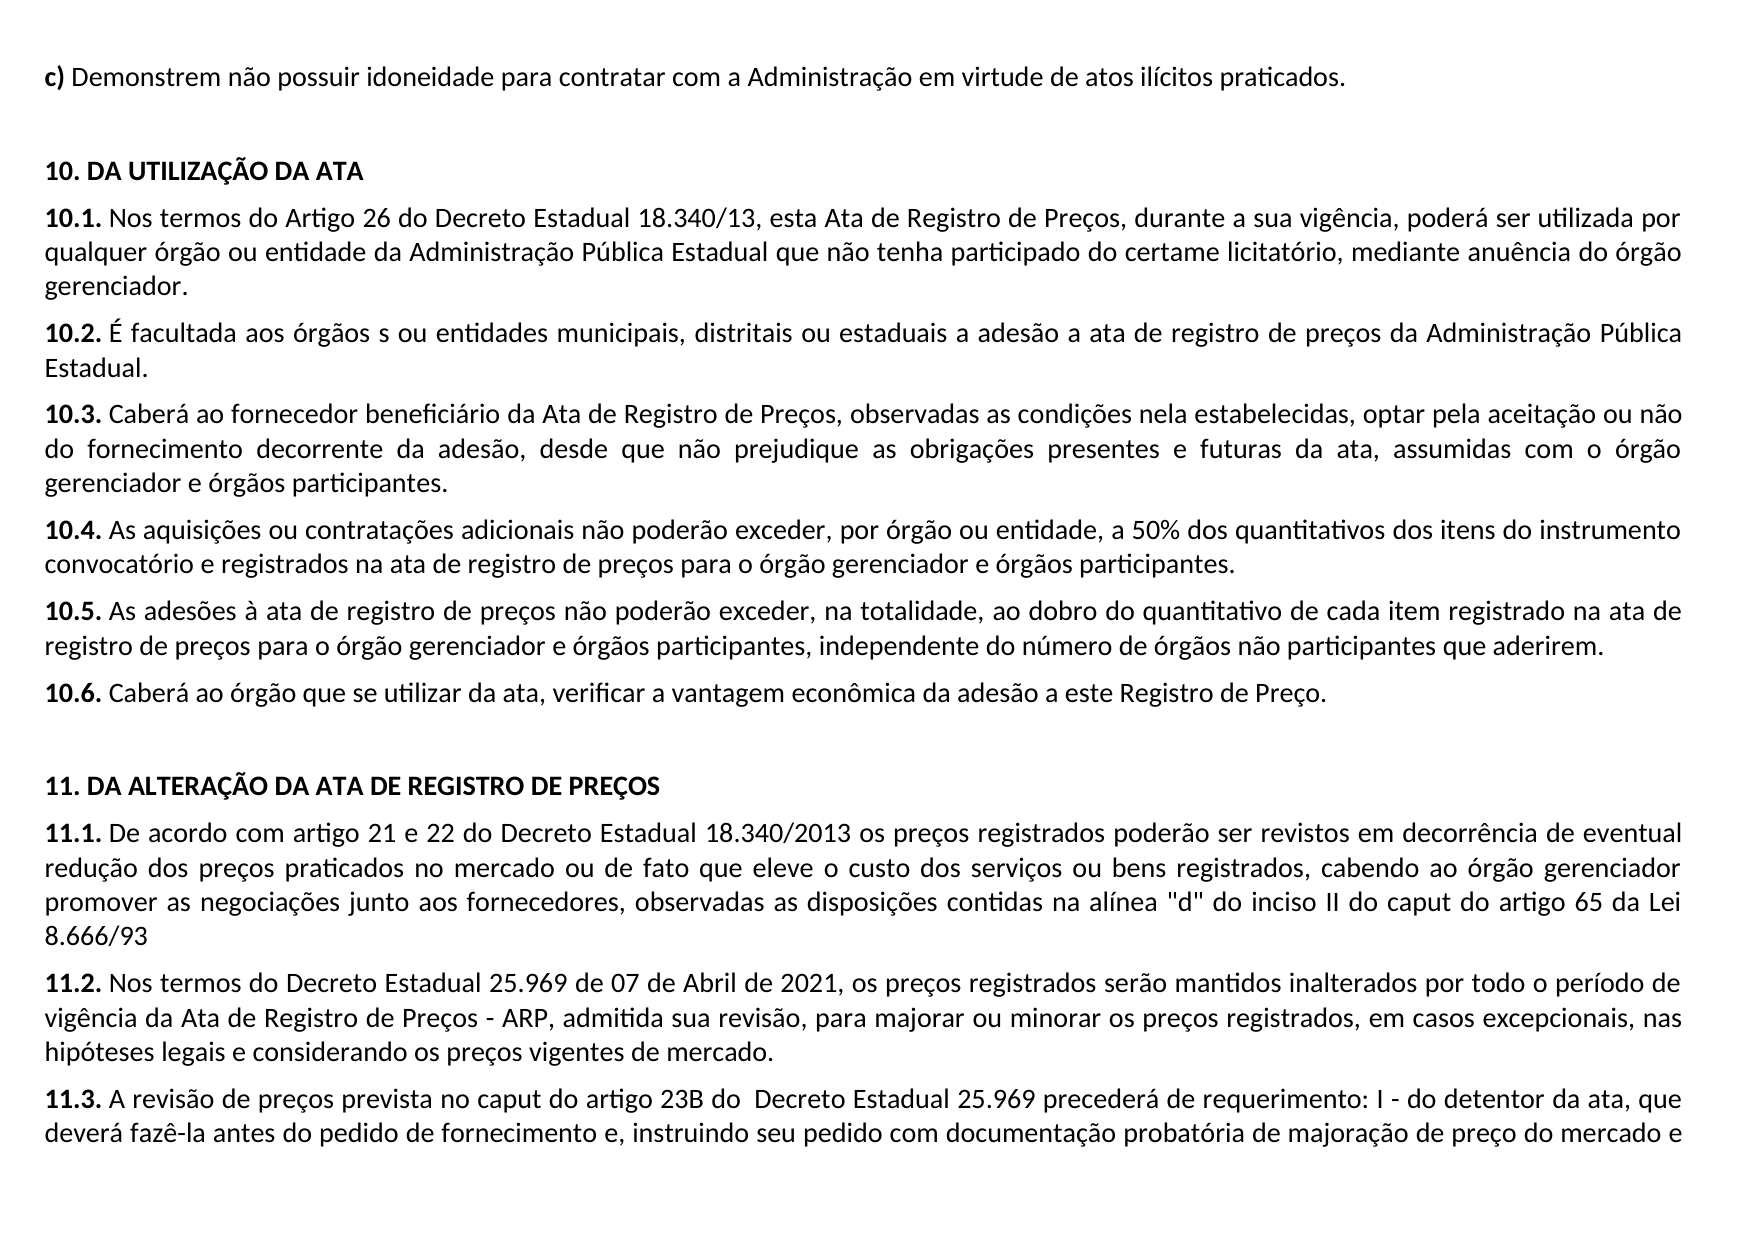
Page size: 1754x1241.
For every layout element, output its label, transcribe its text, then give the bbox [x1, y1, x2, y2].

text 11.2. Nos termos do Decreto Estadual 25.969 de 07 de Abril de 2021, os preços registrados serão mantidos inalterados por todo o período de vigência da Ata de Registro de Preços - ARP, admitida sua revisão, para majorar ou minorar os preços registrados, em casos excepcionais, nas hipóteses legais e considerando os preços vigentes de mercado. [44, 965, 1682, 1068]
text 10.3. Caberá ao fornecedor beneficiário da Ata de Registro de Preços, observadas as condições nela estabelecidas, optar pela aceitação ou não do fornecimento decorrente da adesão, desde que não prejudique as obrigações presentes e futuras da ata, assumidas com o órgão gerenciador e órgãos participantes. [44, 397, 1682, 500]
text 10.4. As aquisições ou contratações adicionais não poderão exceder, por órgão ou entidade, a 50% dos quantitativos dos itens do instrumento convocatório e registrados na ata de registro de preços para o órgão gerenciador e órgãos participantes. [44, 512, 1682, 581]
text 11. DA ALTERAÇÃO DA ATA DE REGISTRO DE PREÇOS [44, 768, 1682, 803]
text 10.5. As adesões à ata de registro de preços não poderão exceder, na totalidade, ao dobro do quantitativo de cada item registrado na ata de registro de preços para o órgão gerenciador e órgãos participantes, independente do número de órgãos não participantes que aderirem. [44, 593, 1682, 662]
text 11.1. De acordo com artigo 21 e 22 do Decreto Estadual 18.340/2013 os preços registrados poderão ser revistos em decorrência de eventual redução dos preços praticados no mercado ou de fato que eleve o custo dos serviços ou bens registrados, cabendo ao órgão gerenciador promover as negociações junto aos fornecedores, observadas as disposições contidas na alínea "d" do inciso II do caput do artigo 65 da Lei 8.666/93 [44, 815, 1682, 953]
text 10. DA UTILIZAÇÃO DA ATA [44, 153, 1682, 187]
text 10.1. Nos termos do Artigo 26 do Decreto Estadual 18.340/13, esta Ata de Registro de Preços, durante a sua vigência, poderá ser utilizada por qualquer órgão ou entidade da Administração Pública Estadual que não tenha participado do certame licitatório, mediante anuência do órgão gerenciador. [44, 200, 1682, 303]
text 10.2. É facultada aos órgãos s ou entidades municipais, distritais ou estaduais a adesão a ata de registro de preços da Administração Pública Estadual. [44, 315, 1682, 384]
text c) Demonstrem não possuir idoneidade para contratar com a Administração em virtude de atos ilícitos praticados. [44, 59, 1682, 93]
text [44, 1081, 1682, 1150]
text 10.6. Caberá ao órgão que se utilizar da ata, verificar a vantagem econômica da adesão a este Registro de Preço. [44, 675, 1682, 709]
